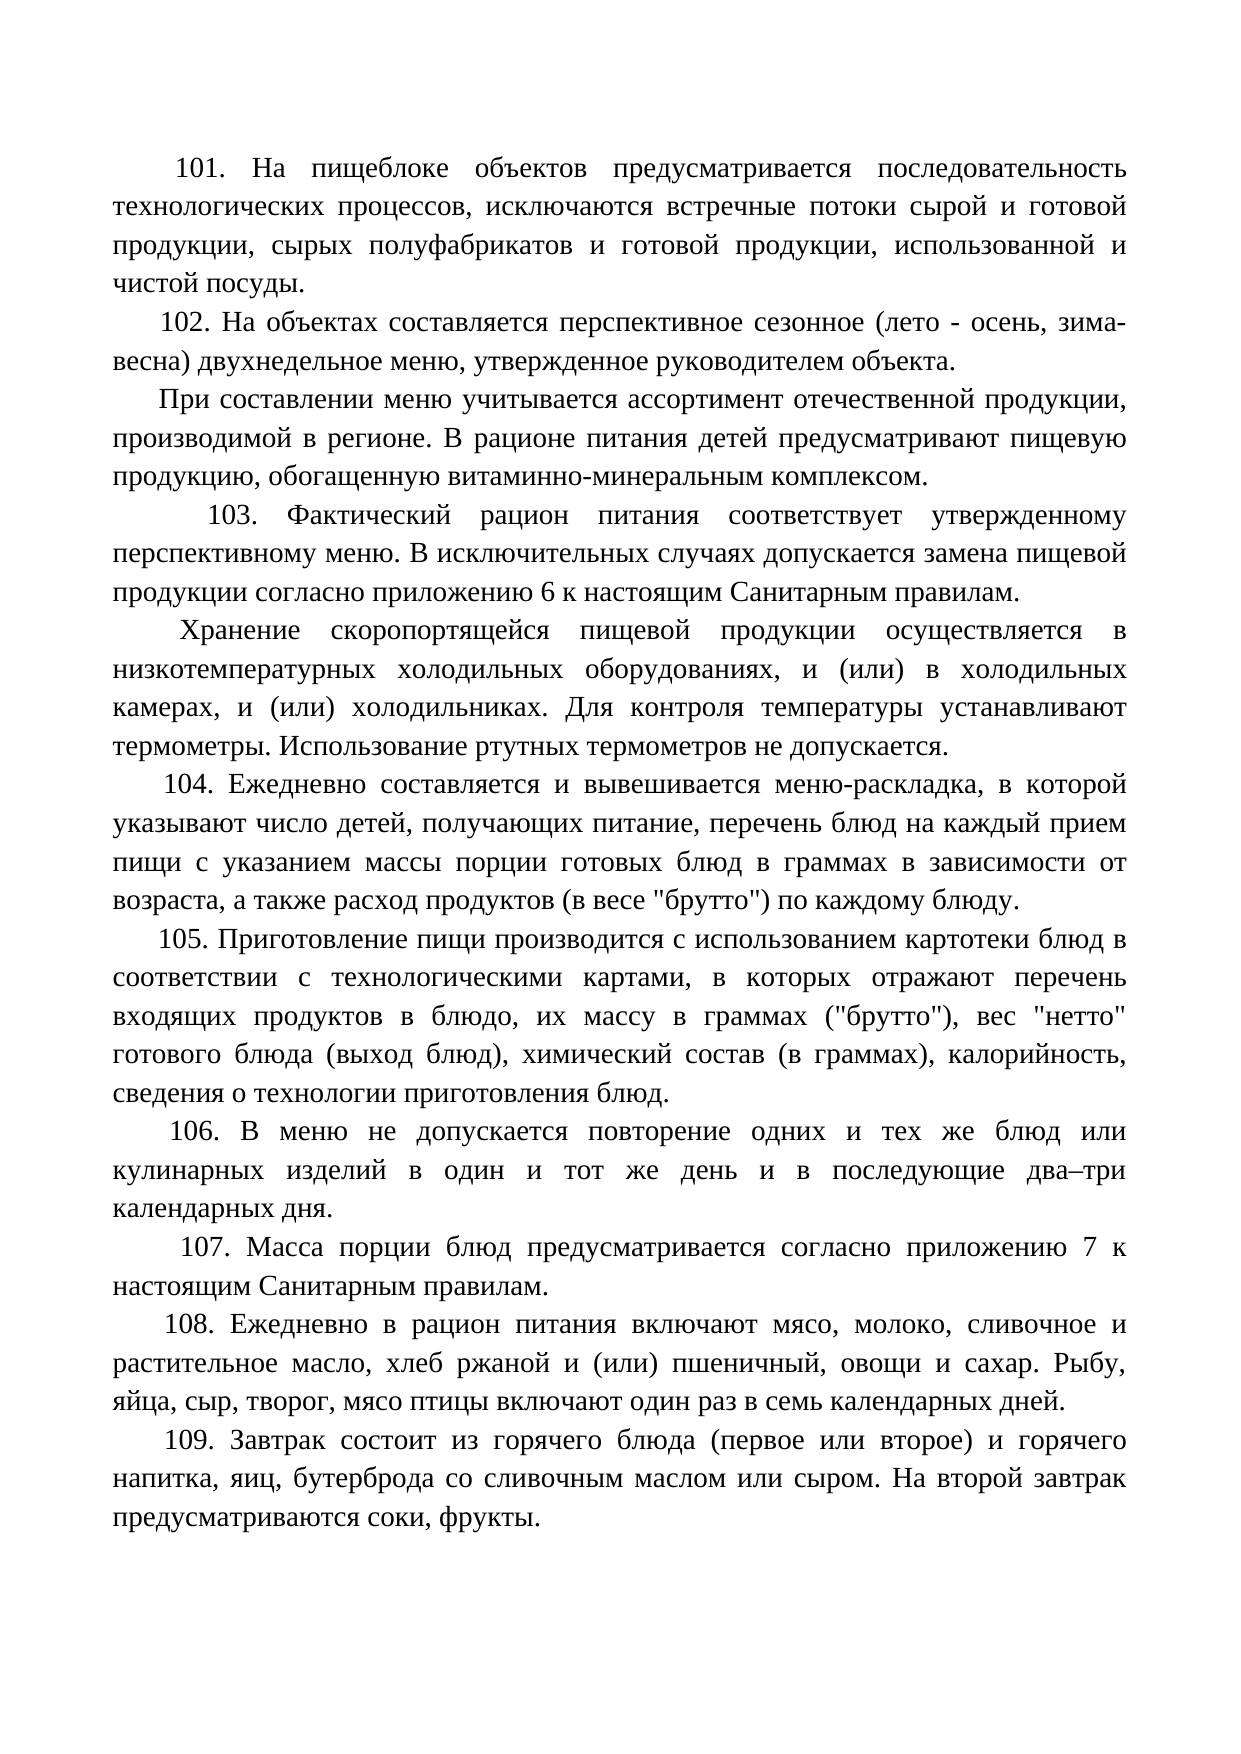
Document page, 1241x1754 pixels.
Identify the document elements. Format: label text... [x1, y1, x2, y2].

text 103. Фактический рацион питания соответствует утвержденному перспективному меню. В исключительных случаях допускается замена пищевой продукции согласно приложению 6 к настоящим Санитарным правилам. [112, 497, 1128, 607]
text Хранение скоропортящейся пищевой продукции осуществляется в низкотемпературных холодильных оборудованиях, и (или) в холодильных камерах, и (или) холодильниках. Для контроля температуры устанавливают термометры. Использование ртутных термометров не допускается. [112, 612, 1128, 762]
text 102. На объектах составляется перспективное сезонное (лето - осень, зима-весна) двухнедельное меню, утвержденное руководителем объекта. [112, 304, 1128, 376]
text 101. На пищеблоке объектов предусматривается последовательность технологических процессов, исключаются встречные потоки сырой и готовой продукции, сырых полуфабрикатов и готовой продукции, использованной и чистой посуды. [112, 150, 1128, 299]
text 105. Приготовление пищи производится с использованием картотеки блюд в соответствии с технологическими картами, в которых отражают перечень входящих продуктов в блюдо, их массу в граммах ("брутто"), вес "нетто" готового блюда (выход блюд), химический состав (в граммах), калорийность, сведения о технологии приготовления блюд. [112, 921, 1128, 1108]
text 109. Завтрак состоит из горячего блюда (первое или второе) и горячего напитка, яиц, бутерброда со сливочным маслом или сыром. На второй завтрак предусматриваются соки, фрукты. [112, 1422, 1128, 1532]
text При составлении меню учитывается ассортимент отечественной продукции, производимой в регионе. В рационе питания детей предусматривают пищевую продукцию, обогащенную витаминно-минеральным комплексом. [112, 381, 1128, 492]
text 108. Ежедневно в рацион питания включают мясо, молоко, сливочное и растительное масло, хлеб ржаной и (или) пшеничный, овощи и сахар. Рыбу, яйца, сыр, творог, мясо птицы включают один раз в семь календарных дней. [112, 1306, 1128, 1417]
text 104. Ежедневно составляется и вывешивается меню-раскладка, в которой указывают число детей, получающих питание, перечень блюд на каждый прием пищи с указанием массы порции готовых блюд в граммах в зависимости от возраста, а также расход продуктов (в весе "брутто") по каждому блюду. [112, 767, 1128, 916]
text 106. В меню не допускается повторение одних и тех же блюд или кулинарных изделий в один и тот же день и в последующие два–три календарных дня. [112, 1113, 1128, 1224]
text 107. Масса порции блюд предусматривается согласно приложению 7 к настоящим Санитарным правилам. [112, 1229, 1128, 1301]
